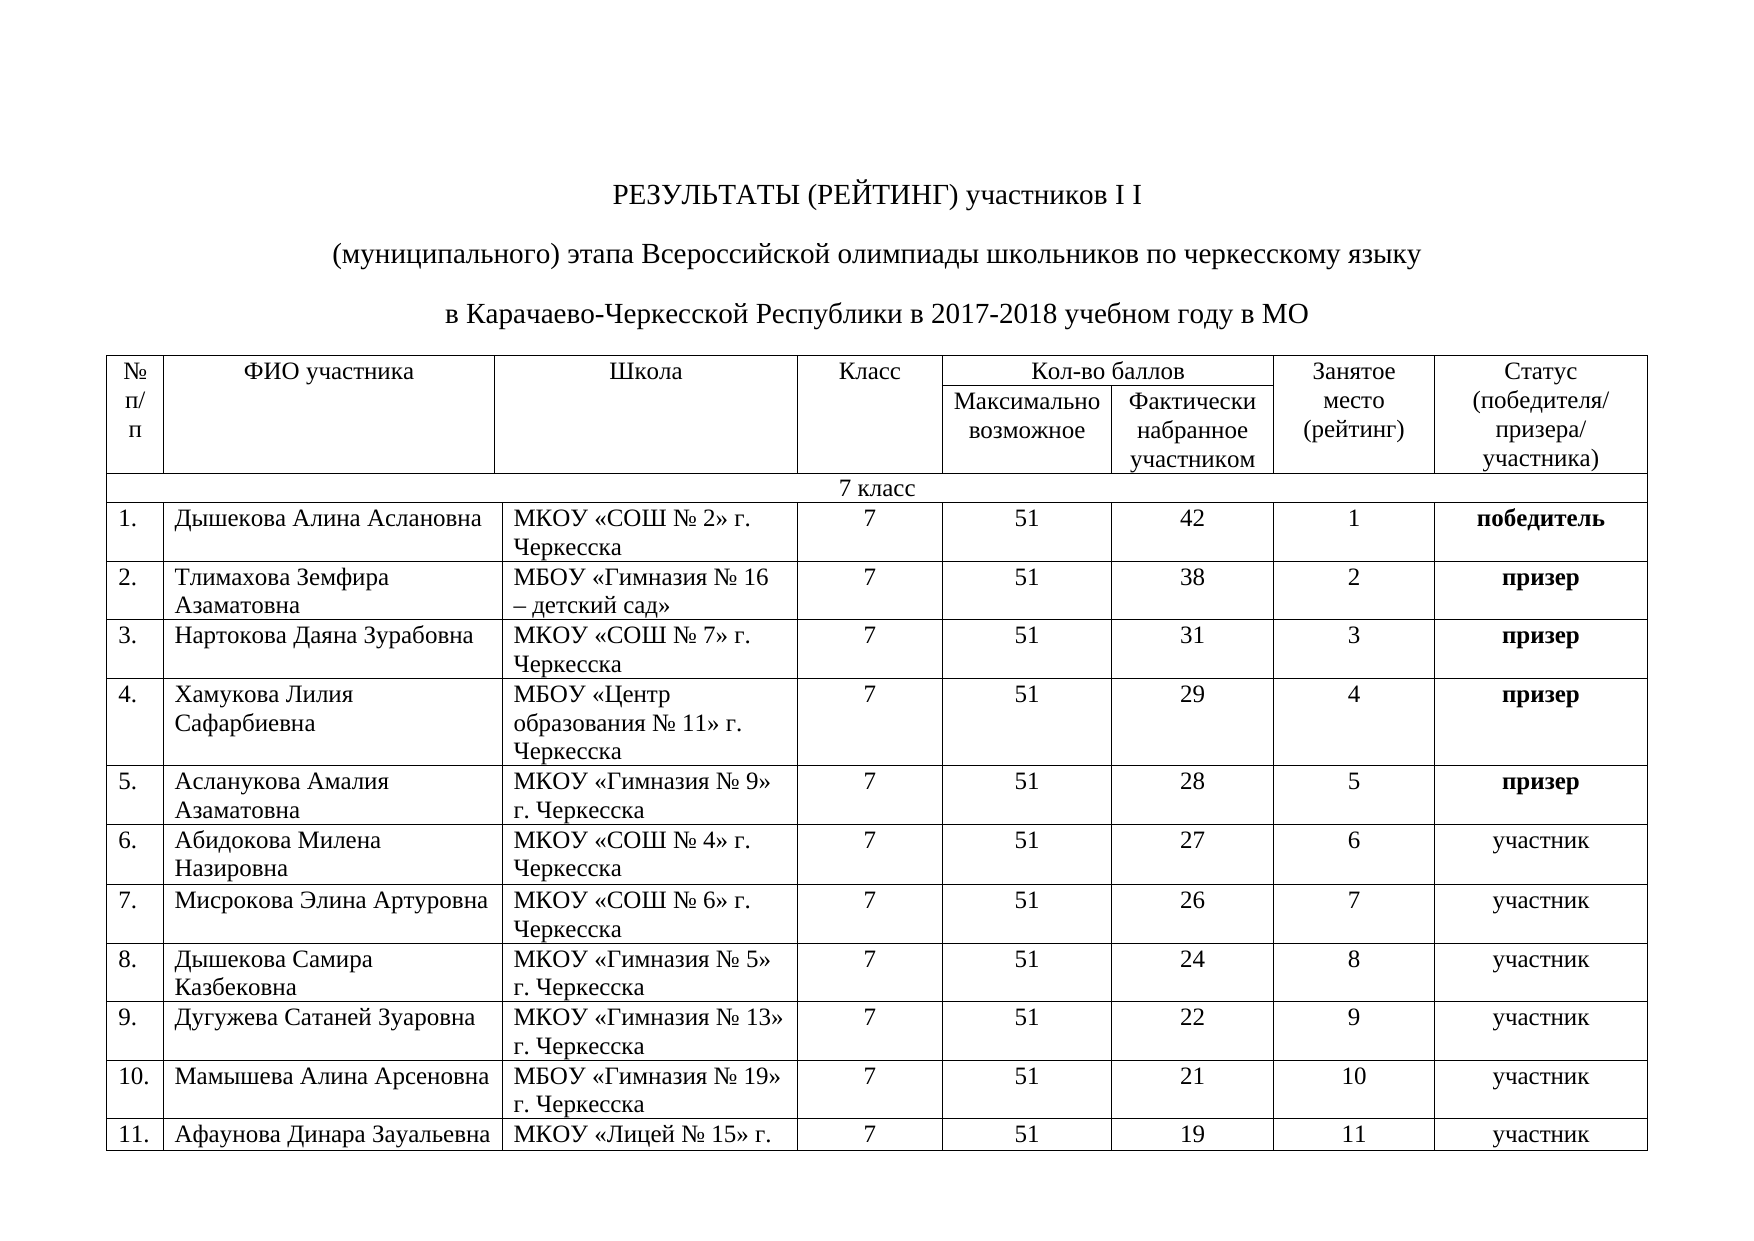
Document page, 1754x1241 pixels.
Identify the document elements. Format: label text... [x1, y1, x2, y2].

table_cell 3 [1274, 620, 1434, 678]
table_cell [503, 1119, 797, 1150]
table_cell 51 [943, 825, 1111, 884]
table_cell 7 [798, 944, 942, 1001]
table_cell 7 [798, 766, 942, 824]
table_cell [107, 766, 163, 824]
table_cell участник [1435, 1002, 1647, 1060]
table_cell 51 [943, 1061, 1111, 1118]
table_cell 4 [1274, 679, 1434, 765]
table_cell МКОУ «Гимназия № 13» г. Черкесска [503, 1002, 797, 1060]
table_cell МБОУ «Гимназия № 16 – детский сад» [503, 562, 797, 619]
table_cell 51 [943, 503, 1111, 561]
table_cell Хамукова Лилия Сафарбиевна [164, 679, 502, 765]
table_cell Абидокова Милена Назировна [164, 825, 502, 884]
table_cell Максимально возможное [943, 386, 1111, 472]
table_cell призер [1435, 766, 1647, 824]
table_cell 7 [798, 885, 942, 943]
table_cell 51 [943, 1002, 1111, 1060]
table_cell 38 [1112, 562, 1273, 619]
table_cell 2 [1274, 562, 1434, 619]
table_cell МБОУ «Центр образования № 11» г. Черкесска [503, 679, 797, 765]
table_cell 21 [1112, 1061, 1273, 1118]
table_cell [107, 503, 163, 561]
table_header Занятое место (рейтинг) [1274, 356, 1434, 472]
table_cell 8 [1274, 944, 1434, 1001]
table_cell 27 [1112, 825, 1273, 884]
table_header Статус (победителя/ призера/ участника) [1435, 356, 1647, 472]
table_cell участник [1435, 885, 1647, 943]
table_cell 51 [943, 1119, 1111, 1150]
table_cell 7 [798, 562, 942, 619]
table_header Кол-во баллов [943, 356, 1273, 385]
table_cell 7 [798, 503, 942, 561]
table_cell 51 [943, 562, 1111, 619]
table_cell 7 [798, 1061, 942, 1118]
table_cell [107, 1061, 163, 1118]
table_cell 31 [1112, 620, 1273, 678]
table_cell Дышекова Самира Казбековна [164, 944, 502, 1001]
table_cell 7 [798, 679, 942, 765]
table_cell 7 [1274, 885, 1434, 943]
table_cell 51 [943, 679, 1111, 765]
table_cell 5 [1274, 766, 1434, 824]
table_cell Мисрокова Элина Артуровна [164, 885, 502, 943]
table_cell [107, 1002, 163, 1060]
table_header Школа [495, 356, 797, 472]
table_cell Нартокова Даяна Зурабовна [164, 620, 502, 678]
table_cell призер [1435, 620, 1647, 678]
table_cell МКОУ «Гимназия № 9» г. Черкесска [503, 766, 797, 824]
table_cell [107, 620, 163, 678]
table_cell Мамышева Алина Арсеновна [164, 1061, 502, 1118]
table_cell [107, 885, 163, 943]
table_cell 7 [798, 1002, 942, 1060]
table_cell МКОУ «Гимназия № 5» г. Черкесска [503, 944, 797, 1001]
table_header ФИО участника [164, 356, 494, 472]
table_cell участник [1435, 1061, 1647, 1118]
table_cell 51 [943, 885, 1111, 943]
table_cell 7 [798, 620, 942, 678]
table_cell Дышекова Алина Аслановна [164, 503, 502, 561]
table_cell МКОУ «СОШ № 6» г. Черкесска [503, 885, 797, 943]
table_header № п/п [107, 356, 163, 472]
table_header Класс [798, 356, 942, 472]
text в Карачаево-Черкесской Республики в 2017-2018 учебном году в МО [118, 296, 1636, 329]
table_cell призер [1435, 562, 1647, 619]
table_cell [107, 562, 163, 619]
table_cell 6 [1274, 825, 1434, 884]
table_cell 7 [798, 1119, 942, 1150]
table_cell участник [1435, 825, 1647, 884]
table_cell 28 [1112, 766, 1273, 824]
table_cell 19 [1112, 1119, 1273, 1150]
table_cell [107, 944, 163, 1001]
table_cell 11 [1274, 1119, 1434, 1150]
table_cell 10 [1274, 1061, 1434, 1118]
table_cell 42 [1112, 503, 1273, 561]
table_cell МКОУ «СОШ № 4» г. Черкесска [503, 825, 797, 884]
table_cell участник [1435, 944, 1647, 1001]
table_cell 22 [1112, 1002, 1273, 1060]
table_cell 26 [1112, 885, 1273, 943]
table_cell Асланукова Амалия Азаматовна [164, 766, 502, 824]
table_cell призер [1435, 679, 1647, 765]
table_cell МКОУ «СОШ № 7» г. Черкесска [503, 620, 797, 678]
table_cell МКОУ «СОШ № 2» г. Черкесска [503, 503, 797, 561]
table_cell [107, 1119, 163, 1150]
table_cell 1 [1274, 503, 1434, 561]
table_cell участник [1435, 1119, 1647, 1150]
table_cell 29 [1112, 679, 1273, 765]
table_cell победитель [1435, 503, 1647, 561]
table_cell 51 [943, 944, 1111, 1001]
table_cell 51 [943, 766, 1111, 824]
table_cell Дугужева Сатаней Зуаровна [164, 1002, 502, 1060]
table_cell 7 [798, 825, 942, 884]
table_cell [107, 825, 163, 884]
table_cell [164, 1119, 502, 1150]
table_cell 7 класс [107, 474, 1647, 502]
table_cell 9 [1274, 1002, 1434, 1060]
table_cell Тлимахова Земфира Азаматовна [164, 562, 502, 619]
table_cell 24 [1112, 944, 1273, 1001]
table_cell [107, 679, 163, 765]
table_cell 51 [943, 620, 1111, 678]
text РЕЗУЛЬТАТЫ (РЕЙТИНГ) участников I I [118, 177, 1636, 211]
table_cell МБОУ «Гимназия № 19» г. Черкесска [503, 1061, 797, 1118]
text (муниципального) этапа Всероссийской олимпиады школьников по черкесскому языку [118, 237, 1636, 270]
table_cell Фактически набранное участником [1112, 386, 1273, 472]
